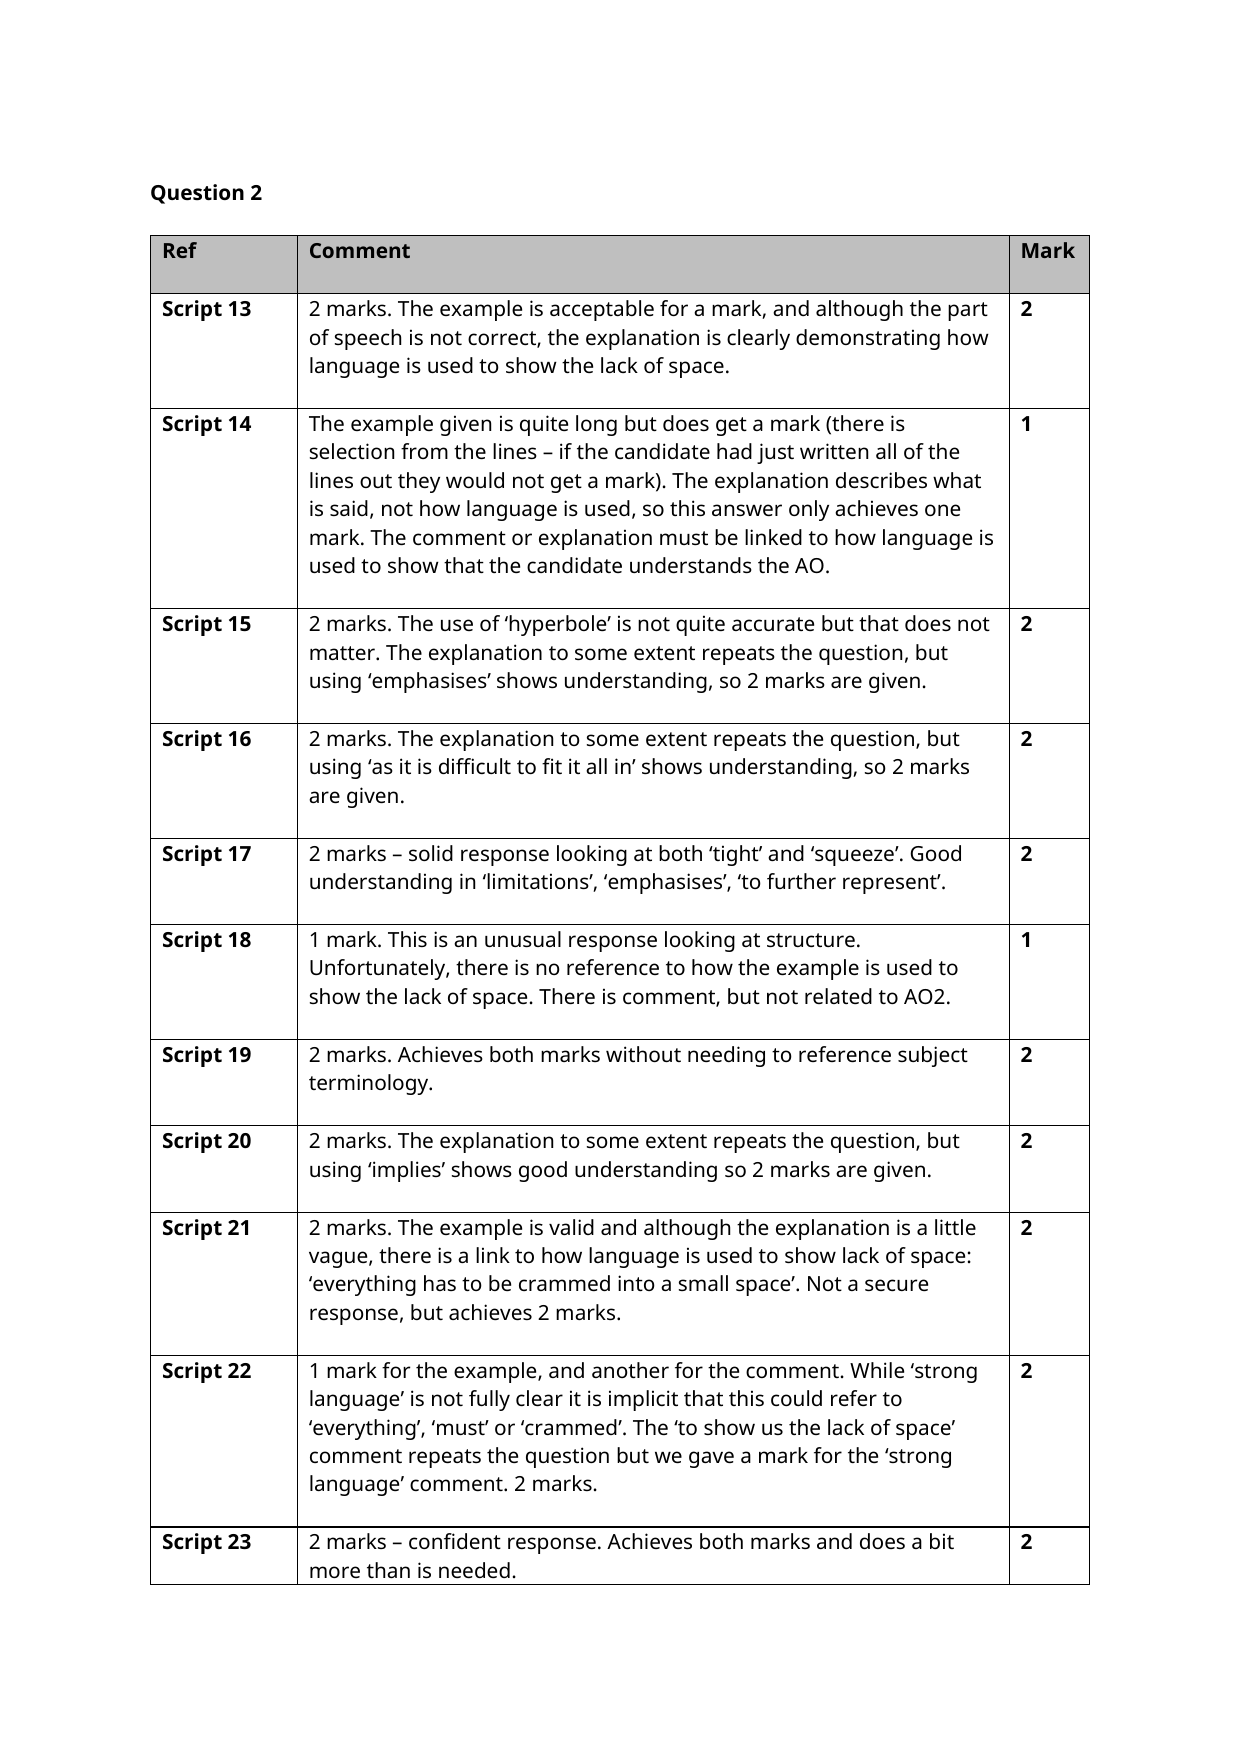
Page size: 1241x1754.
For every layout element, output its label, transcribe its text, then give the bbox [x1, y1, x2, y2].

table_header Ref [151, 236, 297, 293]
table_cell 1 [1010, 925, 1089, 1039]
table_cell Script 13 [151, 294, 297, 408]
table_cell Script 21 [151, 1213, 297, 1355]
table_cell Script 16 [151, 724, 297, 838]
table_cell Script 14 [151, 409, 297, 608]
table_cell Script 22 [151, 1356, 297, 1526]
table_cell 2 marks. The explanation to some extent repeats the question, but using ‘as it is difficult to fit it all in’ shows understanding, so 2 marks are given. [298, 724, 1009, 838]
table_cell 2 marks. The use of ‘hyperbole’ is not quite accurate but that does not matter. The explanation to some extent repeats the question, but using ‘emphasises’ shows understanding, so 2 marks are given. [298, 609, 1009, 723]
table_cell Script 18 [151, 925, 297, 1039]
table_cell 2 [1010, 294, 1089, 408]
table_cell Script 19 [151, 1040, 297, 1125]
table_cell 2 [1010, 1356, 1089, 1526]
table_header Mark [1010, 236, 1089, 293]
table_cell 1 mark. This is an unusual response looking at structure. Unfortunately, there is no reference to how the example is used to show the lack of space. There is comment, but not related to AO2. [298, 925, 1009, 1039]
table_cell 1 [1010, 409, 1089, 608]
table_cell 2 [1010, 839, 1089, 924]
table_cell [298, 1528, 1009, 1584]
table_cell 2 [1010, 1528, 1089, 1584]
table_cell 2 [1010, 1213, 1089, 1355]
table_cell The example given is quite long but does get a mark (there is selection from the lines – if the candidate had just written all of the lines out they would not get a mark). The explanation describes what is said, not how language is used, so this answer only achieves one mark. The comment or explanation must be linked to how language is used to show that the candidate understands the AO. [298, 409, 1009, 608]
table_cell 2 marks. The example is valid and although the explanation is a little vague, there is a link to how language is used to show lack of space: ‘everything has to be crammed into a small space’. Not a secure response, but achieves 2 marks. [298, 1213, 1009, 1355]
table_cell 1 mark for the example, and another for the comment. While ‘strong language’ is not fully clear it is implicit that this could refer to ‘everything’, ‘must’ or ‘crammed’. The ‘to show us the lack of space’ comment repeats the question but we gave a mark for the ‘strong language’ comment. 2 marks. [298, 1356, 1009, 1526]
table_cell Script 17 [151, 839, 297, 924]
table_cell Script 15 [151, 609, 297, 723]
table_cell 2 marks. Achieves both marks without needing to reference subject terminology. [298, 1040, 1009, 1125]
table_cell 2 [1010, 1040, 1089, 1125]
table_cell Script 23 [151, 1528, 297, 1584]
table_cell 2 [1010, 1126, 1089, 1212]
table_header Comment [298, 236, 1009, 293]
table_cell 2 marks. The example is acceptable for a mark, and although the part of speech is not correct, the explanation is clearly demonstrating how language is used to show the lack of space. [298, 294, 1009, 408]
table_cell 2 marks. The explanation to some extent repeats the question, but using ‘implies’ shows good understanding so 2 marks are given. [298, 1126, 1009, 1212]
table_cell 2 marks – solid response looking at both ‘tight’ and ‘squeeze’. Good understanding in ‘limitations’, ‘emphasises’, ‘to further represent’. [298, 839, 1009, 924]
table_cell Script 20 [151, 1126, 297, 1212]
table_cell 2 [1010, 724, 1089, 838]
table_cell 2 [1010, 609, 1089, 723]
text Question 2 [150, 178, 1090, 207]
